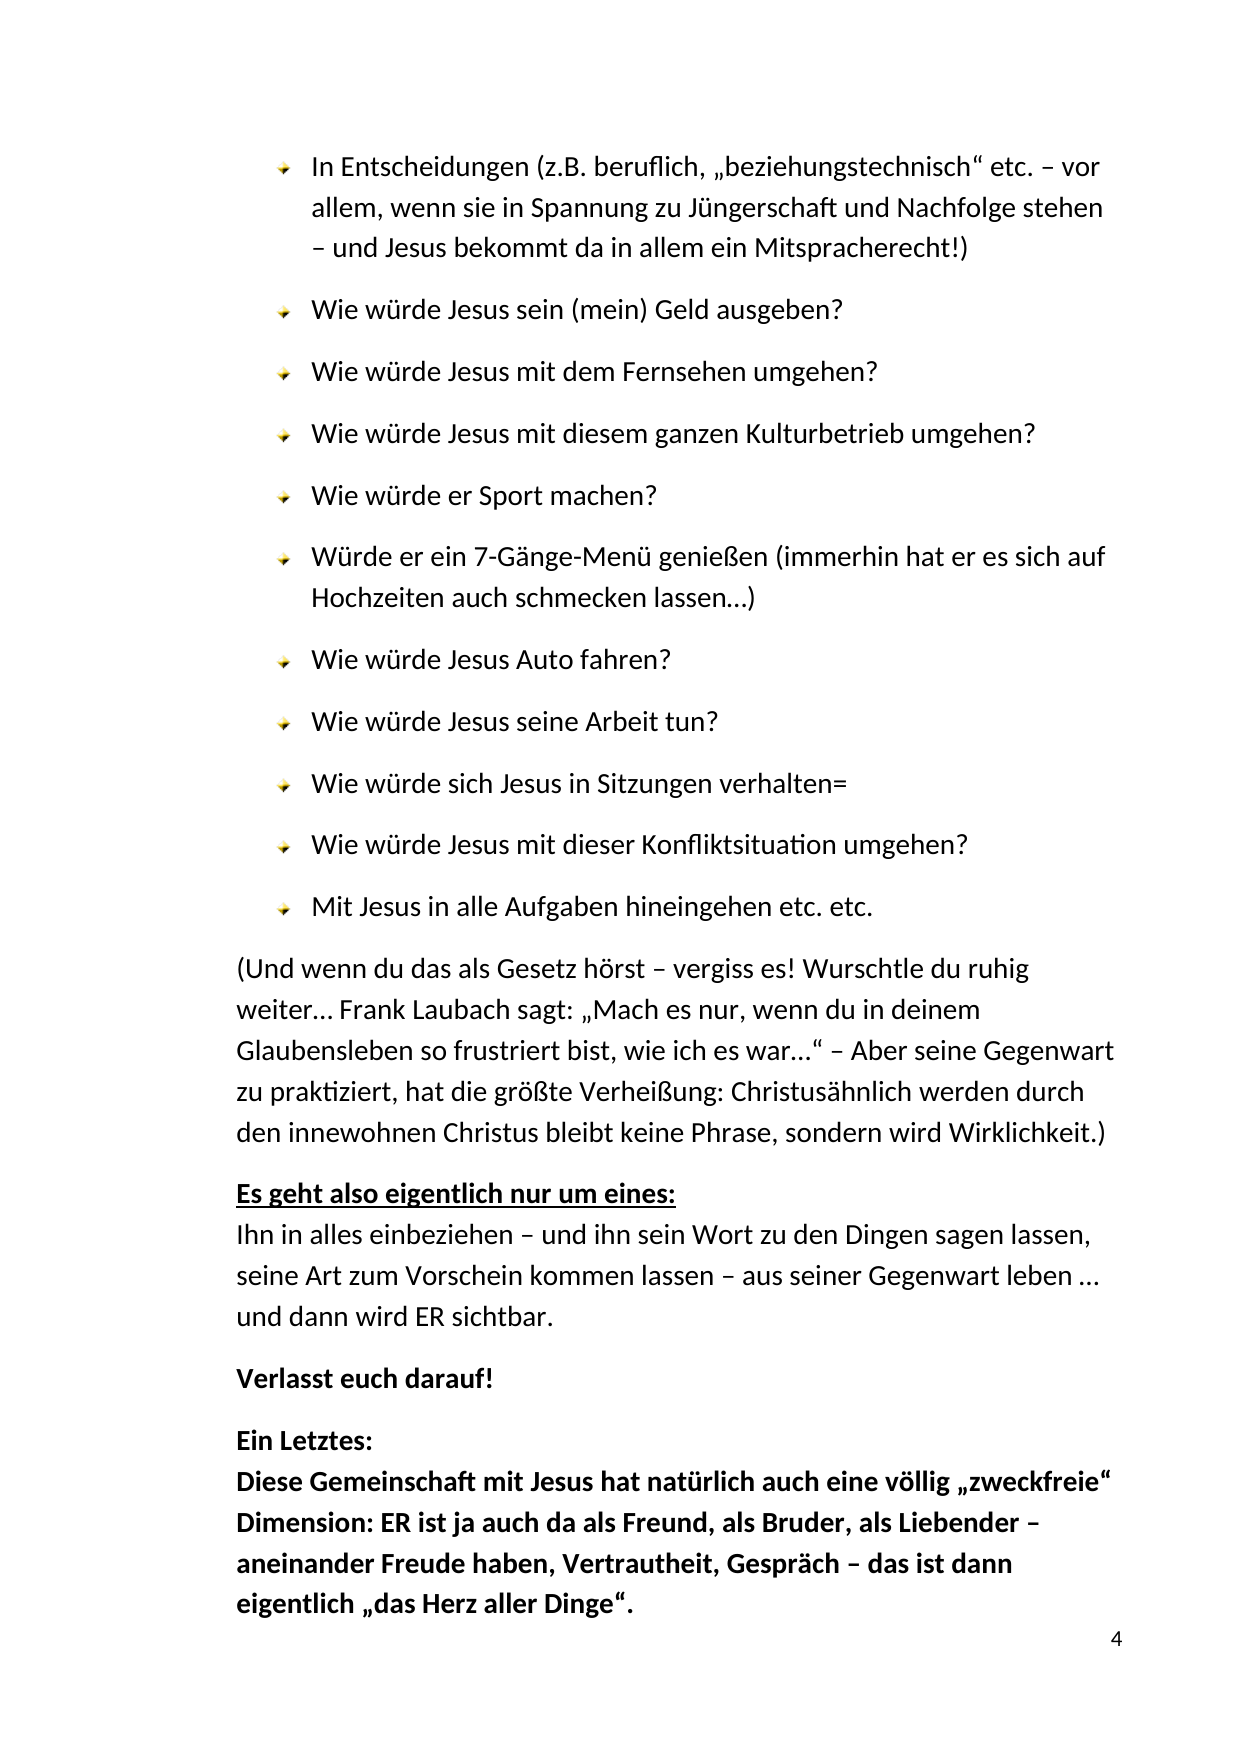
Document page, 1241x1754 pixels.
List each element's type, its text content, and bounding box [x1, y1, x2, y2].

text Es geht also eigentlich nur um eines: Ihn in alles einbeziehen – und ihn sein Wort zu den Dingen sagen lassen, seine Art zum Vorschein kommen lassen – aus seiner Gegenwart leben … und dann wird ER sichtbar. [236, 1176, 1122, 1334]
list Wie würde Jesus seine Arbeit tun? [274, 703, 1122, 738]
text Ein Letztes: Diese Gemeinschaft mit Jesus hat natürlich auch eine völlig „zweckfreie“ Dimension: ER ist ja auch da als Freund, als Bruder, als Liebender – aneinander Freude haben, Vertrautheit, Gespräch – das ist dann eigentlich „das Herz aller Dinge“. [236, 1422, 1122, 1621]
list Wie würde er Sport machen? [274, 477, 1122, 512]
text (Und wenn du das als Gesetz hörst – vergiss es! Wurschtle du ruhig weiter… Frank Laubach sagt: „Mach es nur, wenn du in deinem Glaubensleben so frustriert bist, wie ich es war…“ – Aber seine Gegenwart zu praktiziert, hat die größte Verheißung: Christusähnlich werden durch den innewohnen Christus bleibt keine Phrase, sondern wird Wirklichkeit.) [236, 950, 1122, 1149]
picture [274, 426, 292, 444]
picture [274, 838, 292, 855]
list Wie würde Jesus Auto fahren? [274, 641, 1122, 677]
list Wie würde sich Jesus in Sitzungen verhalten= [274, 765, 1122, 800]
picture [274, 653, 292, 670]
list Würde er ein 7-Gänge-Menü genießen (immerhin hat er es sich auf Hochzeiten auch schmecken lassen…) [274, 538, 1122, 615]
picture [274, 159, 292, 176]
picture [274, 550, 292, 567]
picture [274, 776, 292, 794]
picture [274, 364, 292, 382]
list Wie würde Jesus mit dieser Konfliktsituation umgehen? [274, 826, 1122, 862]
list Wie würde Jesus mit diesem ganzen Kulturbetrieb umgehen? [274, 415, 1122, 451]
text Verlasst euch darauf! [236, 1360, 1122, 1396]
list Wie würde Jesus mit dem Fernsehen umgehen? [274, 353, 1122, 389]
picture [274, 488, 292, 505]
list Mit Jesus in alle Aufgaben hineingehen etc. etc. [274, 888, 1122, 924]
picture [274, 303, 292, 320]
picture [274, 714, 292, 732]
list In Entscheidungen (z.B. beruflich, „beziehungstechnisch“ etc. – vor allem, wenn sie in Spannung zu Jüngerschaft und Nachfolge stehen – und Jesus bekommt da in allem ein Mitspracherecht!) [274, 148, 1122, 265]
list Wie würde Jesus sein (mein) Geld ausgeben? [274, 291, 1122, 327]
picture [274, 900, 292, 917]
